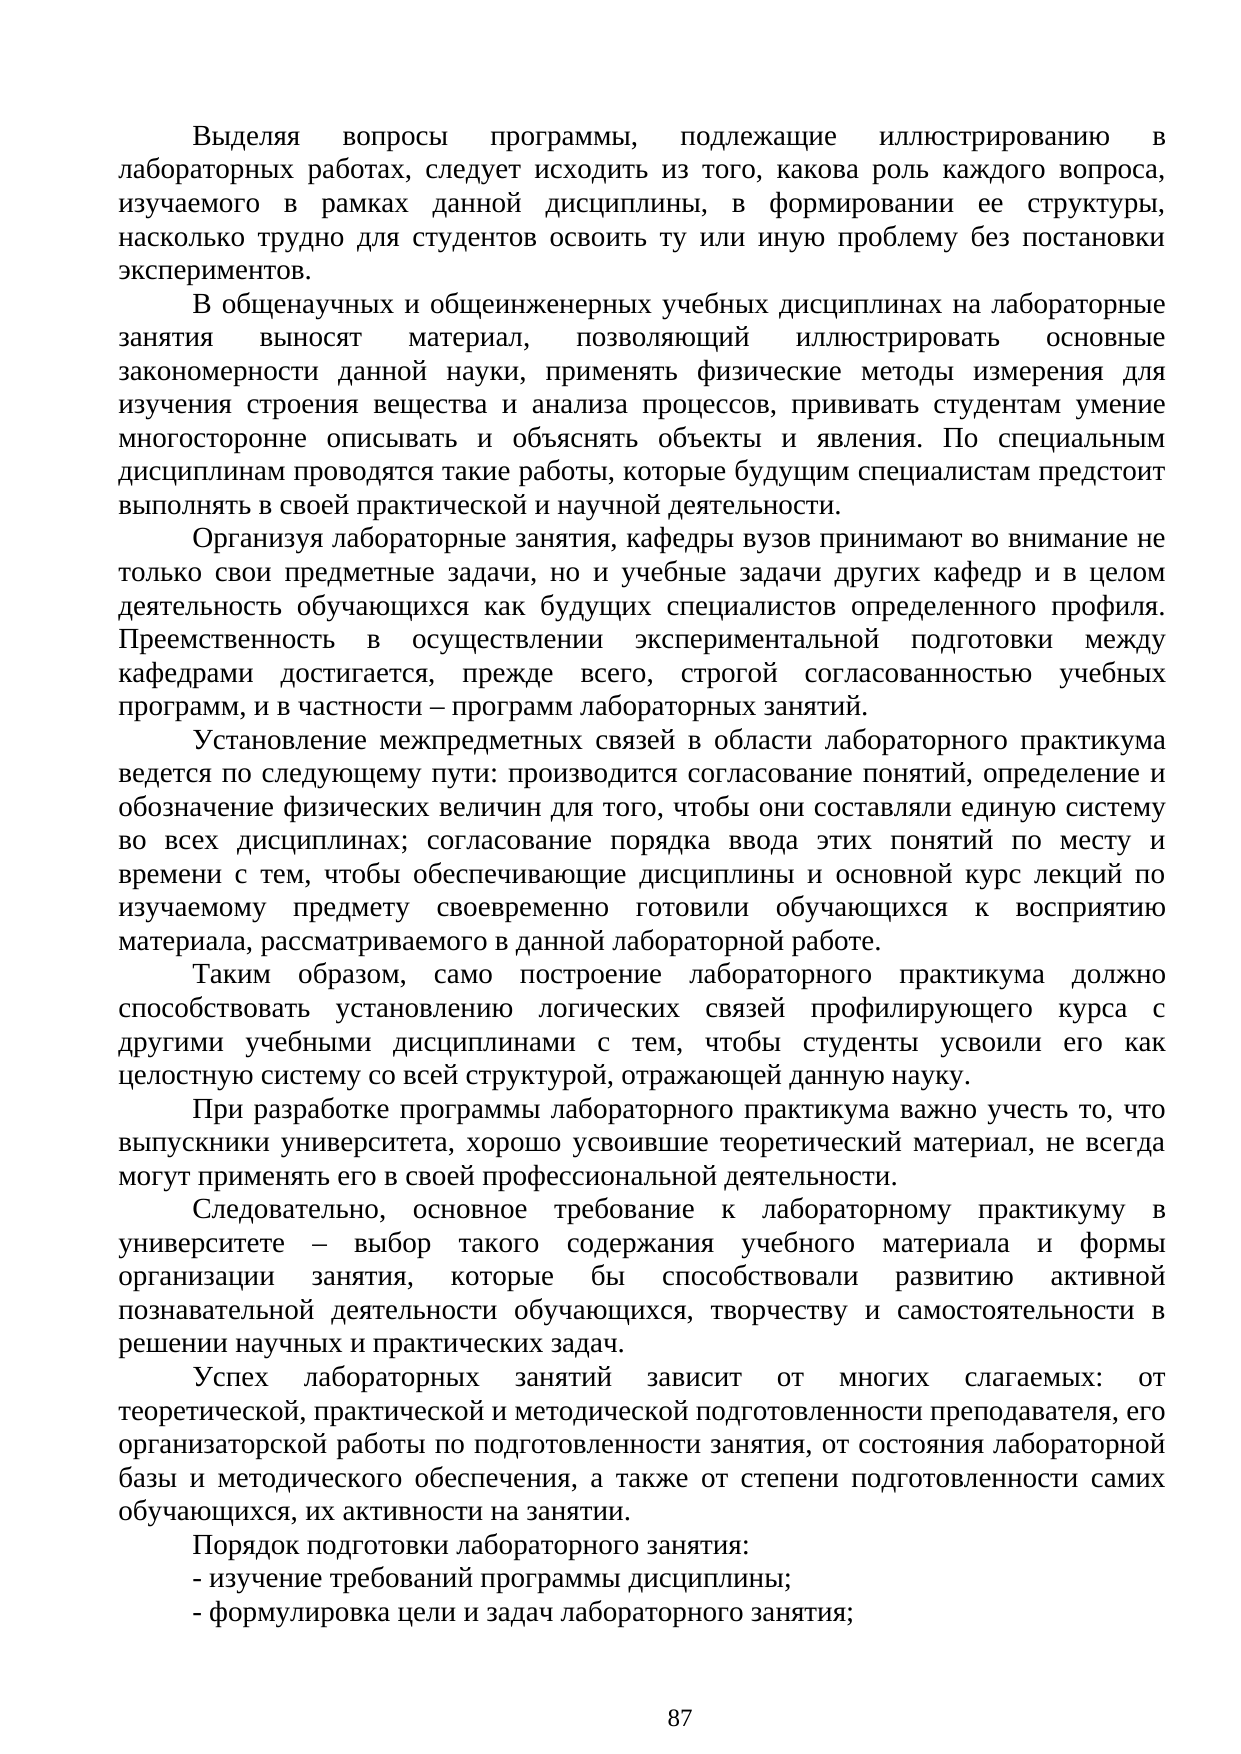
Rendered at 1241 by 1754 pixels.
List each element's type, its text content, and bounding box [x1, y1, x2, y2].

text Порядок подготовки лабораторного занятия: [118, 1527, 1167, 1560]
text Выделяя вопросы программы, подлежащие иллюстрированию в лабораторных работах, следует исходить из того, какова роль каждого вопроса, изучаемого в рамках данной дисциплины, в формировании ее структуры, насколько трудно для студентов освоить ту или иную проблему без постановки экспериментов. [118, 118, 1167, 286]
text Следовательно, основное требование к лабораторному практикуму в университете – выбор такого содержания учебного материала и формы организации занятия, которые бы способствовали развитию активной познавательной деятельности обучающихся, творчеству и самостоятельности в решении научных и практических задач. [118, 1191, 1167, 1359]
text - формулировка цели и задач лабораторного занятия; [118, 1594, 1167, 1627]
text - изучение требований программы дисциплины; [118, 1560, 1167, 1594]
text Организуя лабораторные занятия, кафедры вузов принимают во внимание не только свои предметные задачи, но и учебные задачи других кафедр и в целом деятельность обучающихся как будущих специалистов определенного профиля. Преемственность в осуществлении экспериментальной подготовки между кафедрами достигается, прежде всего, строгой согласованностью учебных программ, и в частности – программ лабораторных занятий. [118, 521, 1167, 722]
text Таким образом, само построение лабораторного практикума должно способствовать установлению логических связей профилирующего курса с другими учебными дисциплинами с тем, чтобы студенты усвоили его как целостную систему со всей структурой, отражающей данную науку. [118, 957, 1167, 1091]
text При разработке программы лабораторного практикума важно учесть то, что выпускники университета, хорошо усвоившие теоретический материал, не всегда могут применять его в своей профессиональной деятельности. [118, 1091, 1167, 1191]
text В общенаучных и общеинженерных учебных дисциплинах на лабораторные занятия выносят материал, позволяющий иллюстрировать основные закономерности данной науки, применять физические методы измерения для изучения строения вещества и анализа процессов, прививать студентам умение многосторонне описывать и объяснять объекты и явления. По специальным дисциплинам проводятся такие работы, которые будущим специалистам предстоит выполнять в своей практической и научной деятельности. [118, 286, 1167, 521]
text Успех лабораторных занятий зависит от многих слагаемых: от теоретической, практической и методической подготовленности преподавателя, его организаторской работы по подготовленности занятия, от состояния лабораторной базы и методического обеспечения, а также от степени подготовленности самих обучающихся, их активности на занятии. [118, 1359, 1167, 1527]
text Установление межпредметных связей в области лабораторного практикума ведется по следующему пути: производится согласование понятий, определение и обозначение физических величин для того, чтобы они составляли единую систему во всех дисциплинах; согласование порядка ввода этих понятий по месту и времени с тем, чтобы обеспечивающие дисциплины и основной курс лекций по изучаемому предмету своевременно готовили обучающихся к восприятию материала, рассматриваемого в данной лабораторной работе. [118, 722, 1167, 957]
